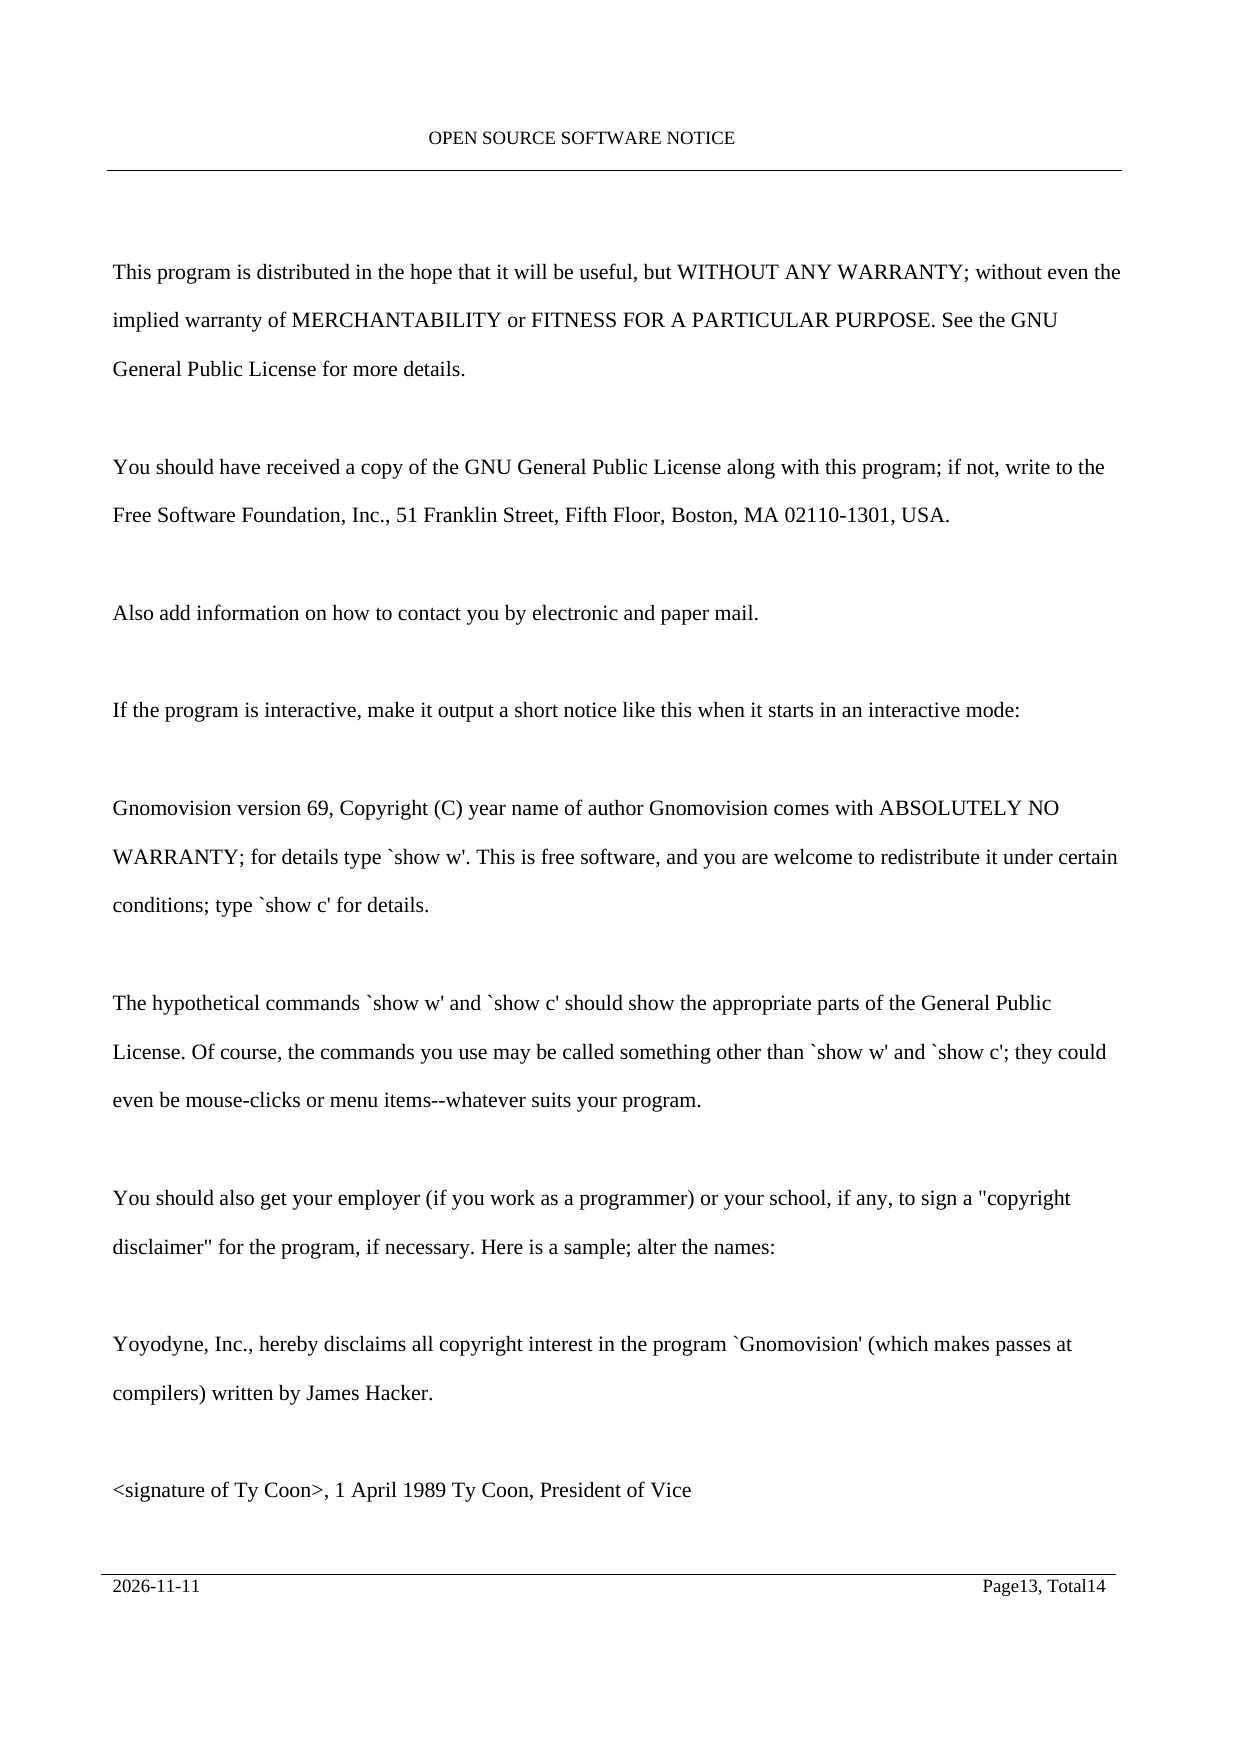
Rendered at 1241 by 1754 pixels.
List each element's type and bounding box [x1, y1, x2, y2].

text [112, 206, 1128, 1506]
